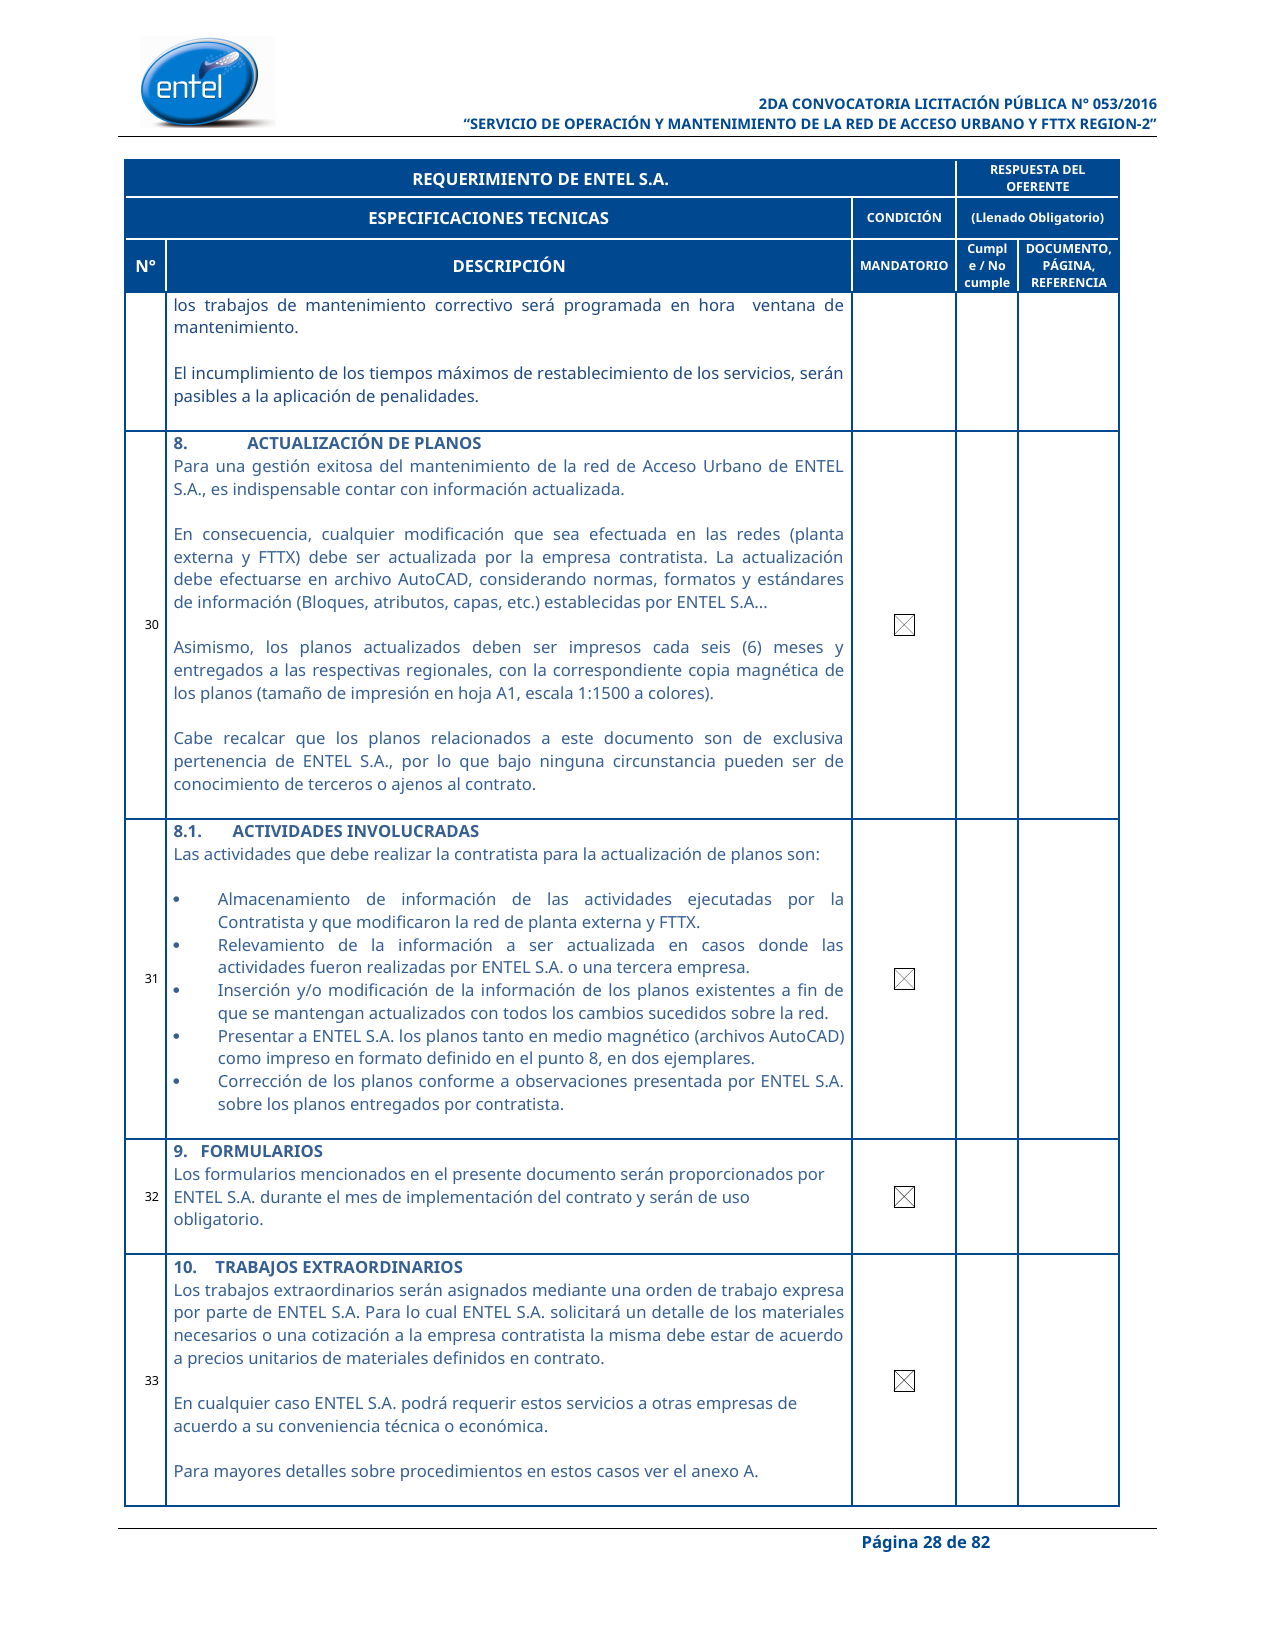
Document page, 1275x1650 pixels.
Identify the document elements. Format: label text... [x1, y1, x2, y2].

table_cell 29 [126, 293, 165, 429]
table_cell DOCUMENTO, PÁGINA, REFERENCIA [1019, 240, 1118, 291]
table_cell Cumple / No cumple [957, 240, 1017, 291]
table_cell formularios Los formularios mencionados en el presente documento serán proporcionados por ENTEL S.A. durante el mes de implementación del contrato y serán de uso obligatorio. [167, 1140, 851, 1253]
table_cell [1019, 293, 1118, 429]
table_cell [1019, 1255, 1118, 1505]
table_cell N° [126, 240, 165, 291]
table_cell [1019, 432, 1118, 818]
table_cell CONDICIÓN [853, 198, 955, 238]
table_cell DESCRIPCIÓN [167, 240, 851, 291]
table_cell [957, 820, 1017, 1138]
table_cell [957, 293, 1017, 429]
table_cell [853, 432, 955, 818]
table_cell [853, 293, 955, 429]
table_cell ACTUALIZACIÓN DE PLANOS Para una gestión exitosa del mantenimiento de la red de Acceso Urbano de ENTEL S.A., es indispensable contar con información actualizada. En consecuencia, cualquier modificación que sea efectuada en las redes (planta externa y FTTX) debe ser actualizada por la empresa contratista. La actualización debe efectuarse en archivo AutoCAD, considerando normas, formatos y estándares de información (Bloques, atributos, capas, etc.) establecidas por ENTEL S.A... Asimismo, los planos actualizados deben ser impresos cada seis (6) meses y entregados a las respectivas regionales, con la correspondiente copia magnética de los planos (tamaño de impresión en hoja A1, escala 1:1500 a colores). Cabe recalcar que los planos relacionados a este documento son de exclusiva pertenencia de ENTEL S.A., por lo que bajo ninguna circunstancia pueden ser de conocimiento de terceros o ajenos al contrato. [167, 432, 851, 818]
table_cell (Llenado Obligatorio) [957, 198, 1118, 238]
table_cell [957, 1140, 1017, 1253]
table_cell [957, 1255, 1017, 1505]
table_cell 33 [126, 1255, 165, 1505]
table_cell [1019, 1140, 1118, 1253]
table_cell Trabajos extraordinarios Los trabajos extraordinarios serán asignados mediante una orden de trabajo expresa por parte de ENTEL S.A. Para lo cual ENTEL S.A. solicitará un detalle de los materiales necesarios o una cotización a la empresa contratista la misma debe estar de acuerdo a precios unitarios de materiales definidos en contrato. En cualquier caso ENTEL S.A. podrá requerir estos servicios a otras empresas de acuerdo a su conveniencia técnica o económica. Para mayores detalles sobre procedimientos en estos casos ver el anexo A. [167, 1255, 851, 1505]
table_cell ACTIVIDADES INVOLUCRADAS Las actividades que debe realizar la contratista para la actualización de planos son: Almacenamiento de información de las actividades ejecutadas por la Contratista y que modificaron la red de planta externa y FTTX. Relevamiento de la información a ser actualizada en casos donde las actividades fueron realizadas por ENTEL S.A. o una tercera empresa. Inserción y/o modificación de la información de los planos existentes a fin de que se mantengan actualizados con todos los cambios sucedidos sobre la red. Presentar a ENTEL S.A. los planos tanto en medio magnético (archivos AutoCAD) como impreso en formato definido en el punto 8, en dos ejemplares. Corrección de los planos conforme a observaciones presentada por ENTEL S.A. sobre los planos entregados por contratista. [167, 820, 851, 1138]
table_cell MANDATORIO [853, 240, 955, 291]
table_cell [853, 1140, 955, 1253]
table_cell 32 [126, 1140, 165, 1253]
table_cell [957, 432, 1017, 818]
picture [140, 36, 276, 128]
table_header REQUERIMIENTO DE ENTEL S.A. [126, 161, 955, 196]
table_cell [1019, 820, 1118, 1138]
table_cell ESPECIFICACIONES TECNICAS [126, 198, 851, 238]
table_header RESPUESTA DEL OFERENTE [957, 161, 1118, 196]
table_cell [853, 820, 955, 1138]
table_cell [853, 1255, 955, 1505]
table_cell 30 [126, 432, 165, 818]
table_cell 31 [126, 820, 165, 1138]
